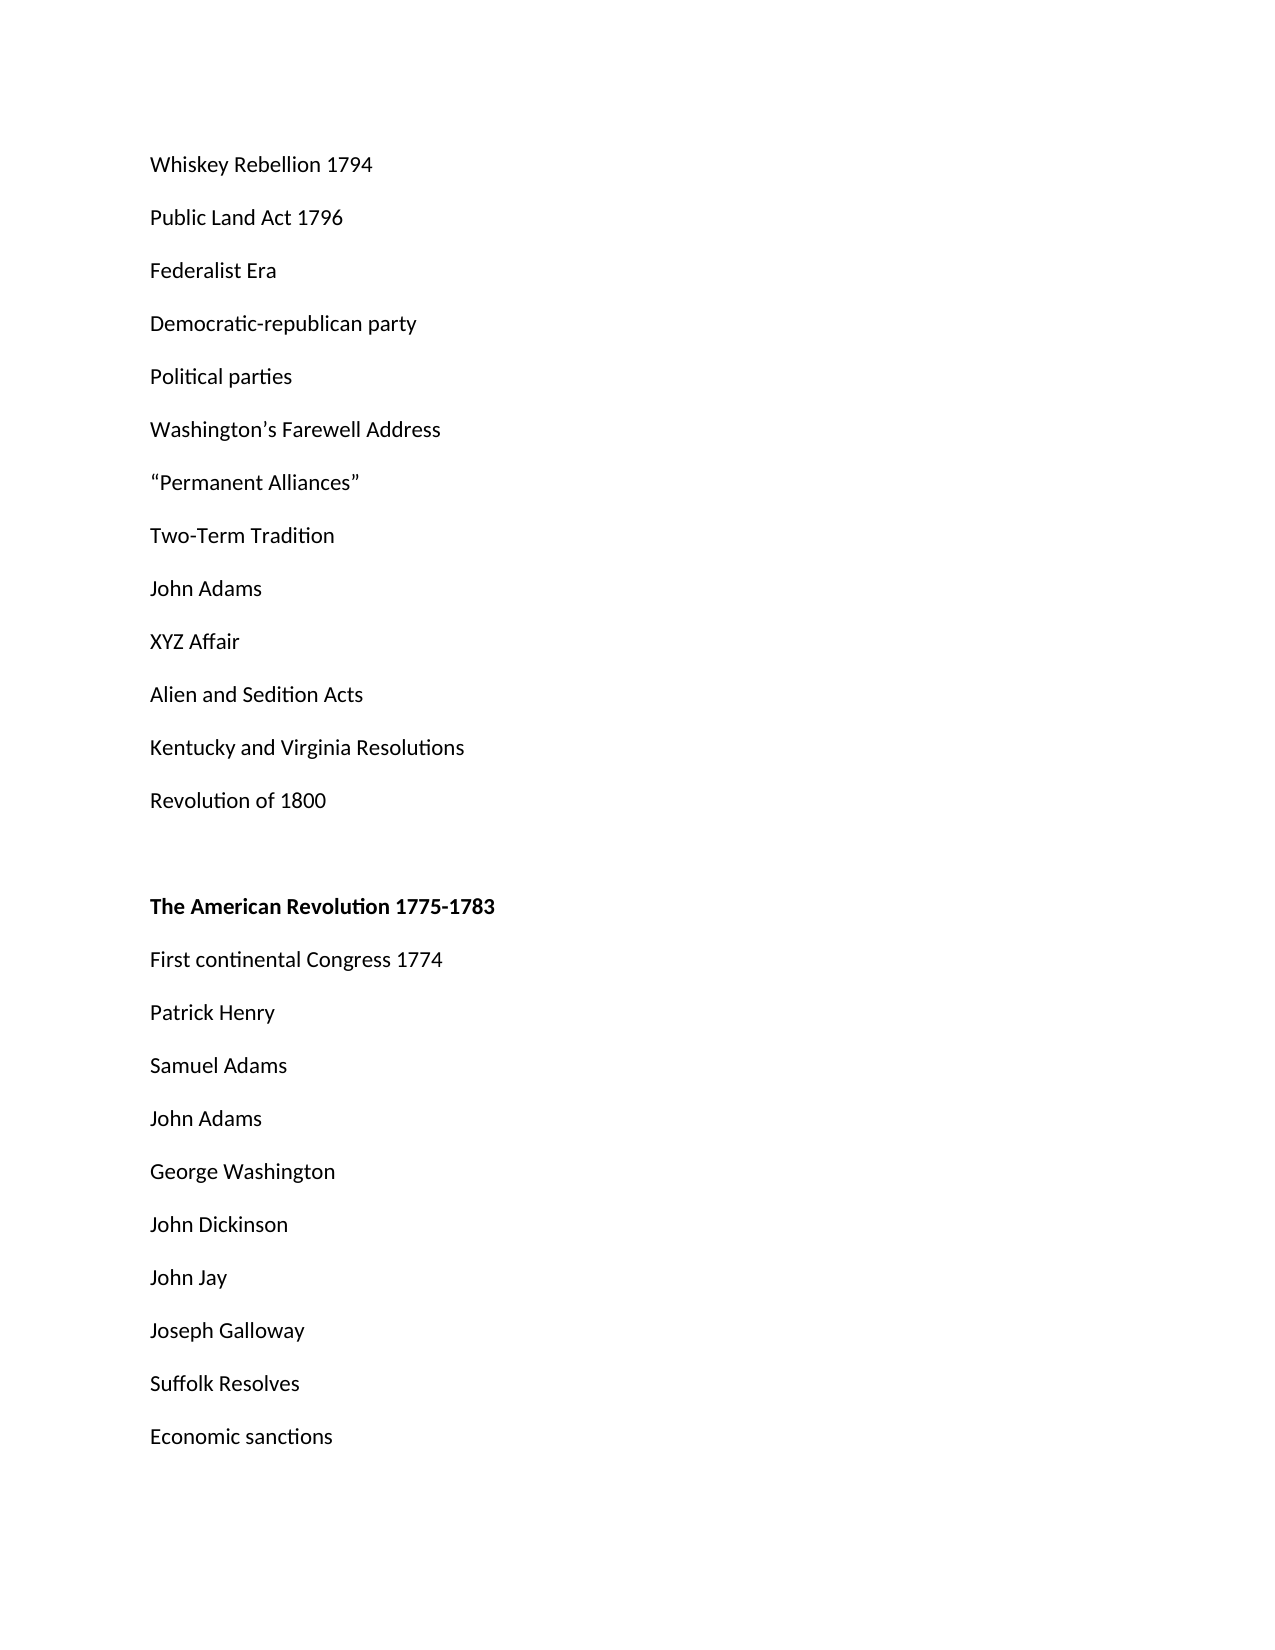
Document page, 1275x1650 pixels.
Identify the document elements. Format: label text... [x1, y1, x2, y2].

text Kentucky and Virginia Resolutions [150, 733, 1125, 761]
text Suffolk Resolves [150, 1369, 1125, 1397]
text Federalist Era [150, 256, 1125, 284]
text The American Revolution 1775-1783 [150, 892, 1125, 920]
text Patrick Henry [150, 998, 1125, 1026]
text XYZ Affair [150, 627, 1125, 655]
text Alien and Sedition Acts [150, 680, 1125, 708]
text Public Land Act 1796 [150, 203, 1125, 231]
text “Permanent Alliances” [150, 468, 1125, 496]
text Political parties [150, 362, 1125, 390]
text Washington’s Farewell Address [150, 415, 1125, 443]
text John Jay [150, 1263, 1125, 1291]
text Democratic-republican party [150, 309, 1125, 337]
text Economic sanctions [150, 1422, 1125, 1451]
text John Dickinson [150, 1210, 1125, 1238]
text First continental Congress 1774 [150, 945, 1125, 973]
text John Adams [150, 1104, 1125, 1132]
text Joseph Galloway [150, 1316, 1125, 1344]
text Whiskey Rebellion 1794 [150, 150, 1125, 178]
text Two-Term Tradition [150, 521, 1125, 549]
text John Adams [150, 574, 1125, 602]
text George Washington [150, 1157, 1125, 1185]
text Revolution of 1800 [150, 786, 1125, 814]
text Samuel Adams [150, 1051, 1125, 1079]
